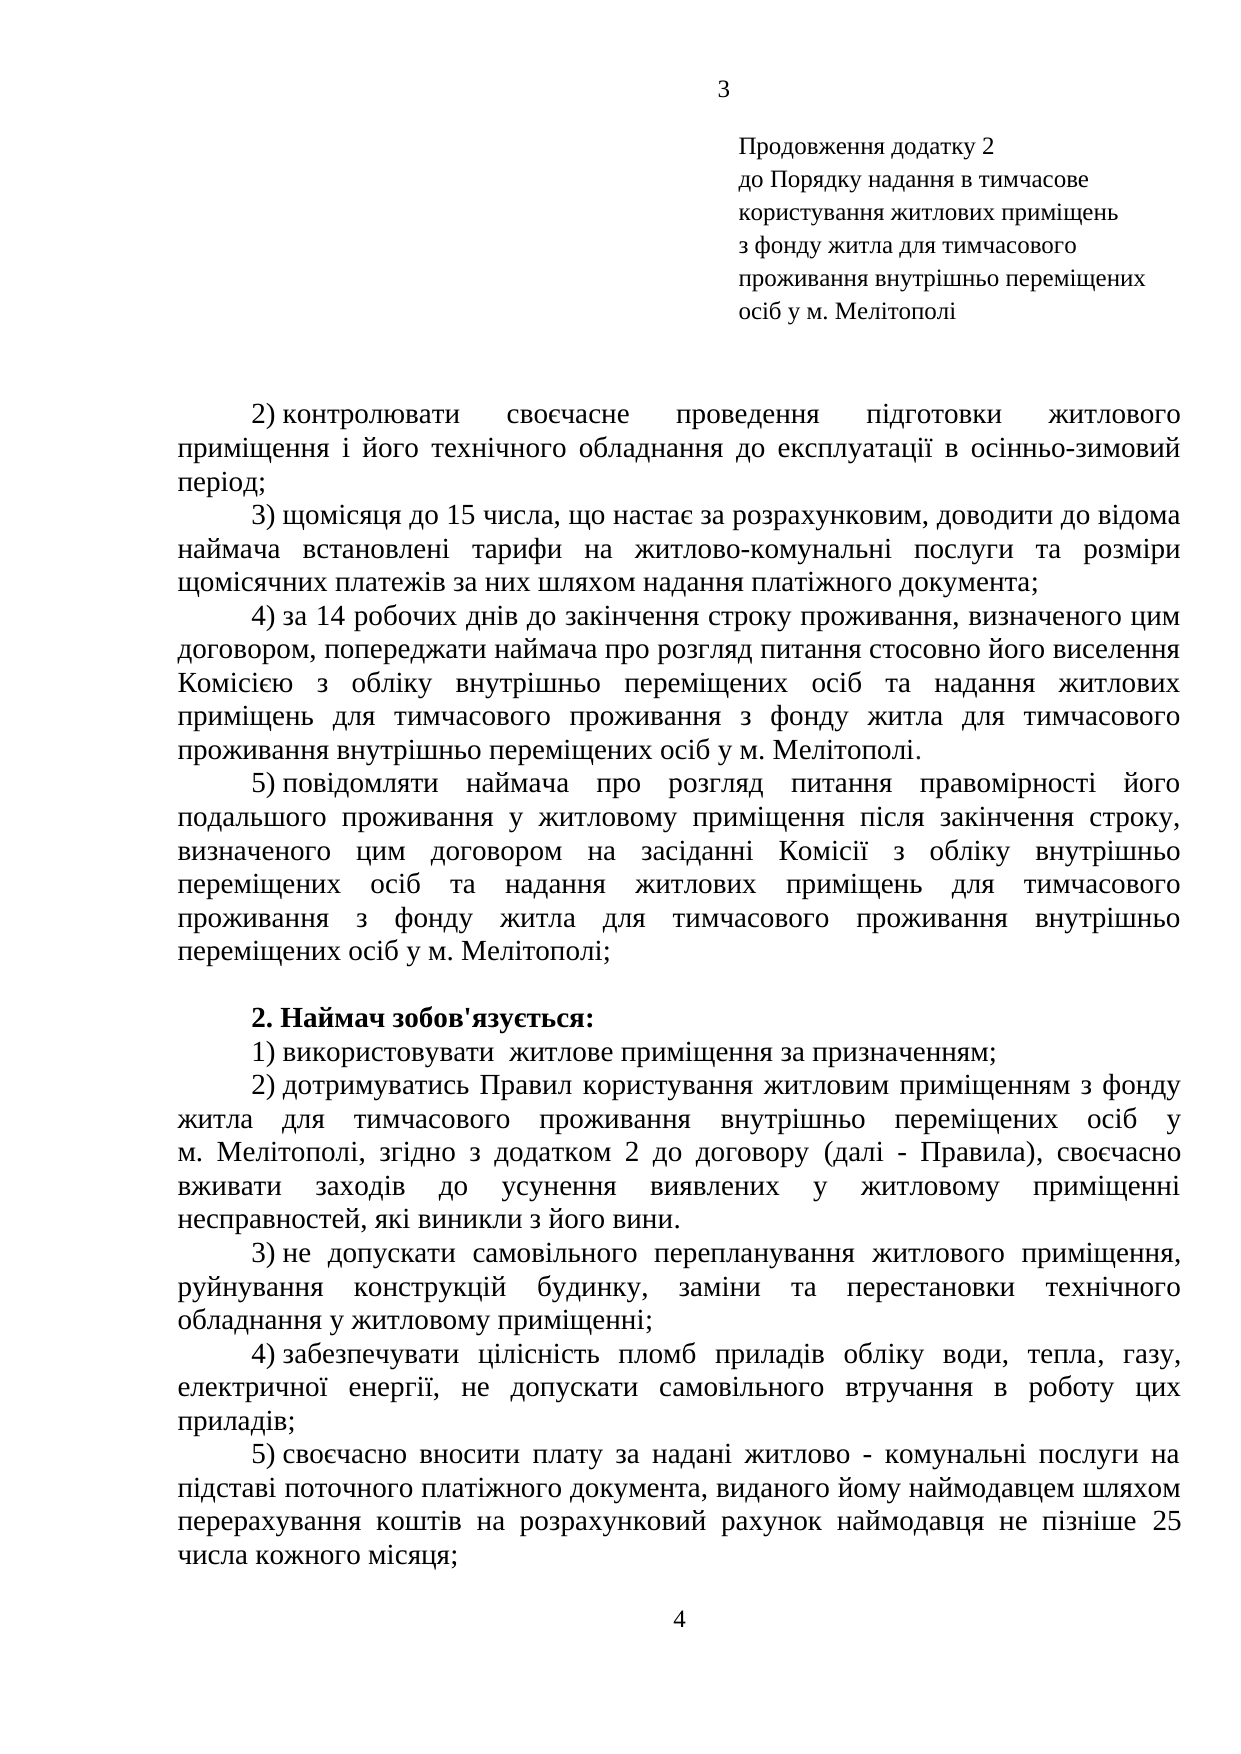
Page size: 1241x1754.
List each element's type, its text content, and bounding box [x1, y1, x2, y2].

text 4) за 14 робочих днів до закінчення строку проживання, визначеного цим договором, попереджати наймача про розгляд питання стосовно його виселення Комісією з обліку внутрішньо переміщених осіб та надання житлових приміщень для тимчасового проживання з фонду житла для тимчасового проживання внутрішньо переміщених осіб у м. Мелітополі. [177, 598, 1181, 766]
text 4) забезпечувати цілісність пломб приладів обліку води, тепла, газу, електричної енергії, не допускати самовільного втручання в роботу цих приладів; [177, 1336, 1181, 1436]
text Продовження додатку 2 [177, 131, 1181, 160]
text 3) не допускати самовільного перепланування житлового приміщення, руйнування конструкцій будинку, заміни та перестановки технічного обладнання у житловому приміщенні; [177, 1235, 1181, 1336]
text проживання внутрішньо переміщених [177, 263, 1181, 292]
text 3 [177, 74, 1181, 103]
text 5) повідомляти наймача про розгляд питання правомірності його подальшого проживання у житловому приміщення після закінчення строку, визначеного цим договором на засіданні Комісії з обліку внутрішньо переміщених осіб та надання житлових приміщень для тимчасового проживання з фонду житла для тимчасового проживання внутрішньо переміщених осіб у м. Мелітополі; [177, 766, 1181, 967]
text осіб у м. Мелітополі [177, 296, 1181, 325]
text 3) щомісяця до 15 числа, що настає за розрахунковим, доводити до відома наймача встановлені тарифи на житлово-комунальні послуги та розміри щомісячних платежів за них шляхом надання платіжного документа; [177, 497, 1181, 598]
text 1) використовувати житлове приміщення за призначенням; [177, 1034, 1181, 1067]
text 5) своєчасно вносити плату за надані житлово - комунальні послуги на підставі поточного платіжного документа, виданого йому наймодавцем шляхом перерахування коштів на розрахунковий рахунок наймодавця не пізніше 25 числа кожного місяця; [177, 1436, 1181, 1571]
text до Порядку надання в тимчасове [177, 164, 1181, 193]
text 2. Наймач зобов'язується: [177, 1000, 1181, 1034]
text 2) дотримуватись Правил користування житловим приміщенням з фонду житла для тимчасового проживання внутрішньо переміщених осіб у м. Мелітополі, згідно з додатком 2 до договору (далі - Правила), своєчасно вживати заходів до усунення виявлених у житловому приміщенні несправностей, які виникли з його вини. [177, 1067, 1181, 1235]
text користування житлових приміщень [177, 197, 1181, 226]
text з фонду житла для тимчасового [177, 230, 1181, 259]
text 4 [177, 1604, 1181, 1633]
text 2) контролювати своєчасне проведення підготовки житлового приміщення і його технічного обладнання до експлуатації в осінньо-зимовий період; [177, 397, 1181, 497]
